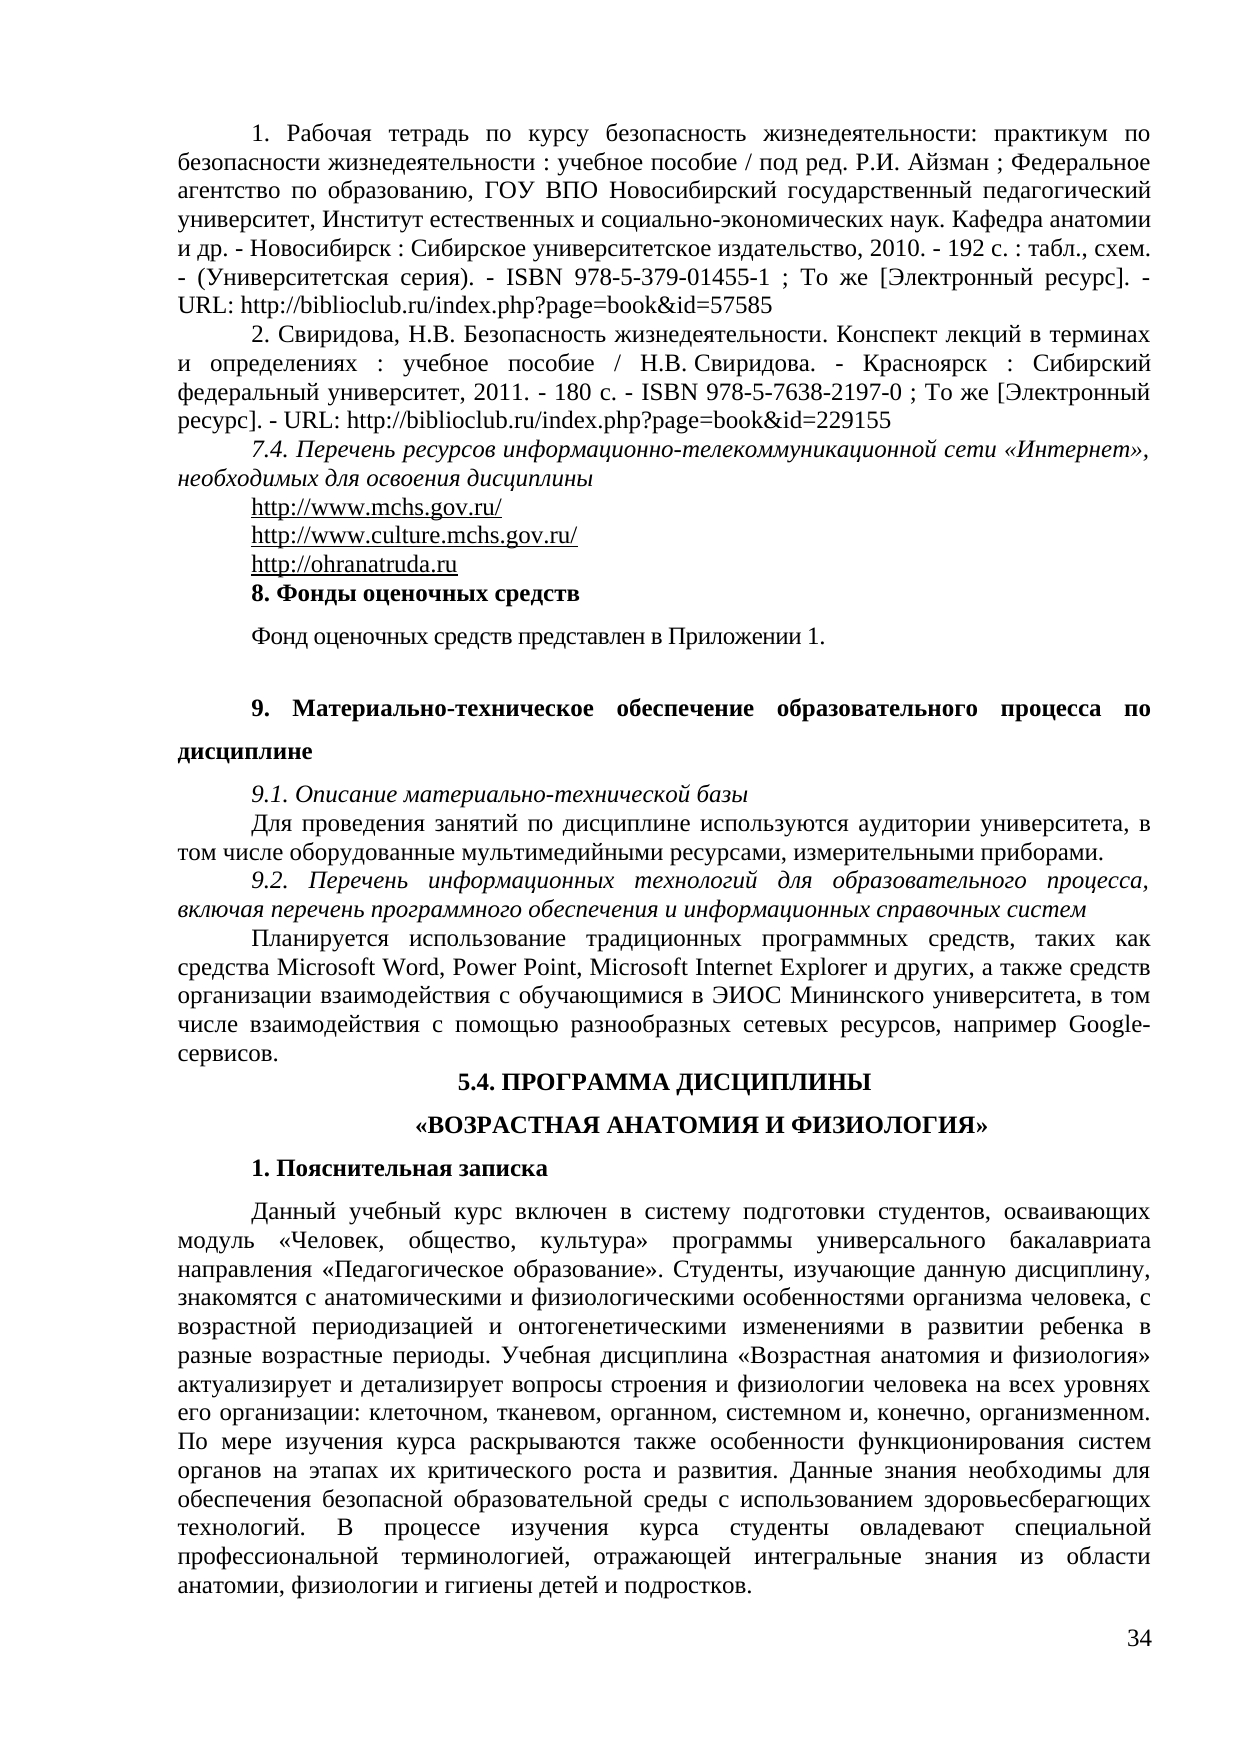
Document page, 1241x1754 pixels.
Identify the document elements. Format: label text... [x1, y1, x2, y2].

text 5.4. ПРОГРАММА ДИСЦИПЛИНЫ [177, 1067, 1152, 1096]
text 1. Рабочая тетрадь по курсу безопасность жизнедеятельности: практикум по безопасности жизнедеятельности : учебное пособие / под ред. Р.И. Айзман ; Федеральное агентство по образованию, ГОУ ВПО Новосибирский государственный педагогический университет, Институт естественных и социально-экономических наук. Кафедра анатомии и др. - Новосибирск : Сибирское университетское издательство, 2010. - 192 с. : табл., схем. - (Университетская серия). - ISBN 978-5-379-01455-1 ; То же [Электронный ресурс]. - URL: http://biblioclub.ru/index.php?page=book&id=57585 [177, 118, 1152, 319]
text http://www.culture.mchs.gov.ru/ [177, 521, 1152, 549]
text 9. Материально-техническое обеспечение образовательного процесса по дисциплине [177, 693, 1152, 765]
text «ВОЗРАСТНАЯ АНАТОМИЯ И ФИЗИОЛОГИЯ» [177, 1110, 1152, 1139]
text http://ohranatruda.ru [177, 549, 1152, 578]
text 9.2. Перечень информационных технологий для образовательного процесса, включая перечень программного обеспечения и информационных справочных систем [177, 866, 1152, 923]
text http://www.mchs.gov.ru/ [177, 492, 1152, 521]
text Данный учебный курс включен в систему подготовки студентов, осваивающих модуль «Человек, общество, культура» программы универсального бакалавриата направления «Педагогическое образование». Студенты, изучающие данную дисциплину, знакомятся с анатомическими и физиологическими особенностями организма человека, с возрастной периодизацией и онтогенетическими изменениями в развитии ребенка в разные возрастные периоды. Учебная дисциплина «Возрастная анатомия и физиология» актуализирует и детализирует вопросы строения и физиологии человека на всех уровнях его организации: клеточном, тканевом, органном, системном и, конечно, организменном. По мере изучения курса раскрываются также особенности функционирования систем органов на этапах их критического роста и развития. Данные знания необходимы для обеспечения безопасной образовательной среды с использованием здоровьесберагющих технологий. В процессе изучения курса студенты овладевают специальной профессиональной терминологией, отражающей интегральные знания из области анатомии, физиологии и гигиены детей и подростков. [177, 1196, 1152, 1599]
text 7.4. Перечень ресурсов информационно-телекоммуникационной сети «Интернет», необходимых для освоения дисциплины [177, 434, 1152, 492]
text Для проведения занятий по дисциплине используются аудитории университета, в том числе оборудованные мультимедийными ресурсами, измерительными приборами. [177, 808, 1152, 866]
text 1. Пояснительная записка [177, 1153, 1152, 1182]
text Фонд оценочных средств представлен в Приложении 1. [177, 621, 1152, 650]
text 2. Свиридова, Н.В. Безопасность жизнедеятельности. Конспект лекций в терминах и определениях : учебное пособие / Н.В. Свиридова. - Красноярск : Сибирский федеральный университет, 2011. - 180 с. - ISBN 978-5-7638-2197-0 ; То же [Электронный ресурс]. - URL: http://biblioclub.ru/index.php?page=book&id=229155 [177, 319, 1152, 434]
text 8. Фонды оценочных средств [177, 578, 1152, 607]
text Планируется использование традиционных программных средств, таких как средства Microsoft Word, Power Point, Microsoft Internet Explorer и других, а также средств организации взаимодействия с обучающимися в ЭИОС Мининского университета, в том числе взаимодействия с помощью разнообразных сетевых ресурсов, например Google-сервисов. [177, 923, 1152, 1067]
text 9.1. Описание материально-технической базы [177, 779, 1152, 808]
